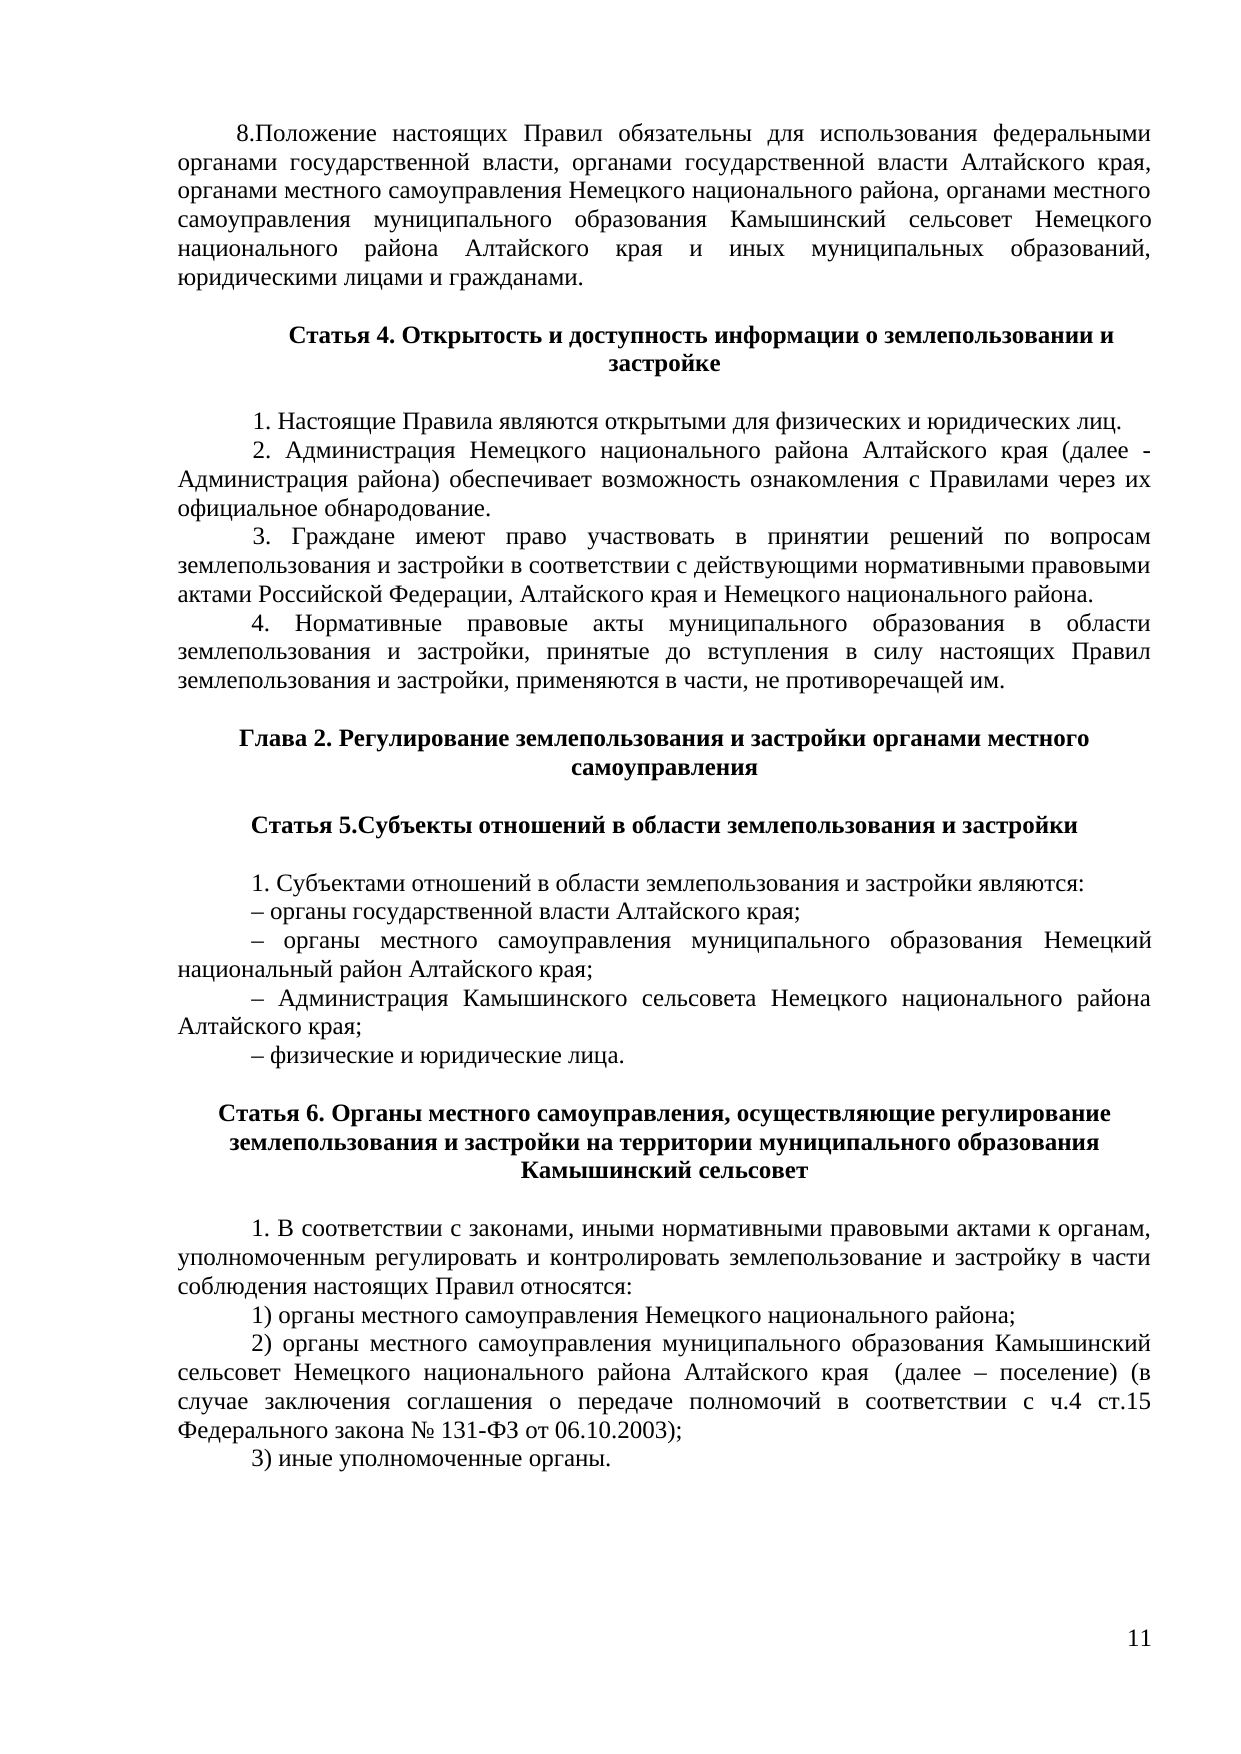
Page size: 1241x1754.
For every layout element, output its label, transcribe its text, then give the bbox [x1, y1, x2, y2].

text 3. Граждане имеют право участвовать в принятии решений по вопросам землепользования и застройки в соответствии с действующими нормативными правовыми актами Российской Федерации, Алтайского края и Немецкого национального района. [177, 521, 1152, 608]
text 8.Положение настоящих Правил обязательны для использования федеральными органами государственной власти, органами государственной власти Алтайского края, органами местного самоуправления Немецкого национального района, органами местного самоуправления муниципального образования Камышинский сельсовет Немецкого национального района Алтайского края и иных муниципальных образований, юридическими лицами и гражданами. [177, 118, 1152, 291]
text Статья 5.Субъекты отношений в области землепользования и застройки [177, 810, 1152, 838]
text Статья 6. Органы местного самоуправления, осуществляющие регулирование землепользования и застройки на территории муниципального образования Камышинский сельсовет [177, 1098, 1152, 1184]
text 2. Администрация Немецкого национального района Алтайского края (далее - Администрация района) обеспечивает возможность ознакомления с Правилами через их официальное обнародование. [177, 435, 1152, 521]
text Глава 2. Регулирование землепользования и застройки органами местного самоуправления [177, 723, 1152, 781]
text 4. Нормативные правовые акты муниципального образования в области землепользования и застройки, принятые до вступления в силу настоящих Правил землепользования и застройки, применяются в части, не противоречащей им. [177, 608, 1152, 694]
text 2) органы местного самоуправления муниципального образования Камышинский сельсовет Немецкого национального района Алтайского края (далее – поселение) (в случае заключения соглашения о передаче полномочий в соответствии с ч.4 ст.15 Федерального закона № 131-ФЗ от 06.10.2003); [177, 1328, 1152, 1443]
text 1. В соответствии с законами, иными нормативными правовыми актами к органам, уполномоченным регулировать и контролировать землепользование и застройку в части соблюдения настоящих Правил относятся: [177, 1213, 1152, 1300]
text – Администрация Камышинского сельсовета Немецкого национального района Алтайского края; [177, 983, 1152, 1040]
text – органы государственной власти Алтайского края; [177, 896, 1152, 925]
text 1. Субъектами отношений в области землепользования и застройки являются: [177, 868, 1152, 896]
text 1) органы местного самоуправления Немецкого национального района; [177, 1300, 1152, 1328]
text – физические и юридические лица. [177, 1040, 1152, 1069]
text 1. Настоящие Правила являются открытыми для физических и юридических лиц. [177, 406, 1152, 435]
text 3) иные уполномоченные органы. [177, 1443, 1152, 1472]
text – органы местного самоуправления муниципального образования Немецкий национальный район Алтайского края; [177, 925, 1152, 983]
text Статья 4. Открытость и доступность информации о землепользовании и застройке [177, 320, 1152, 377]
